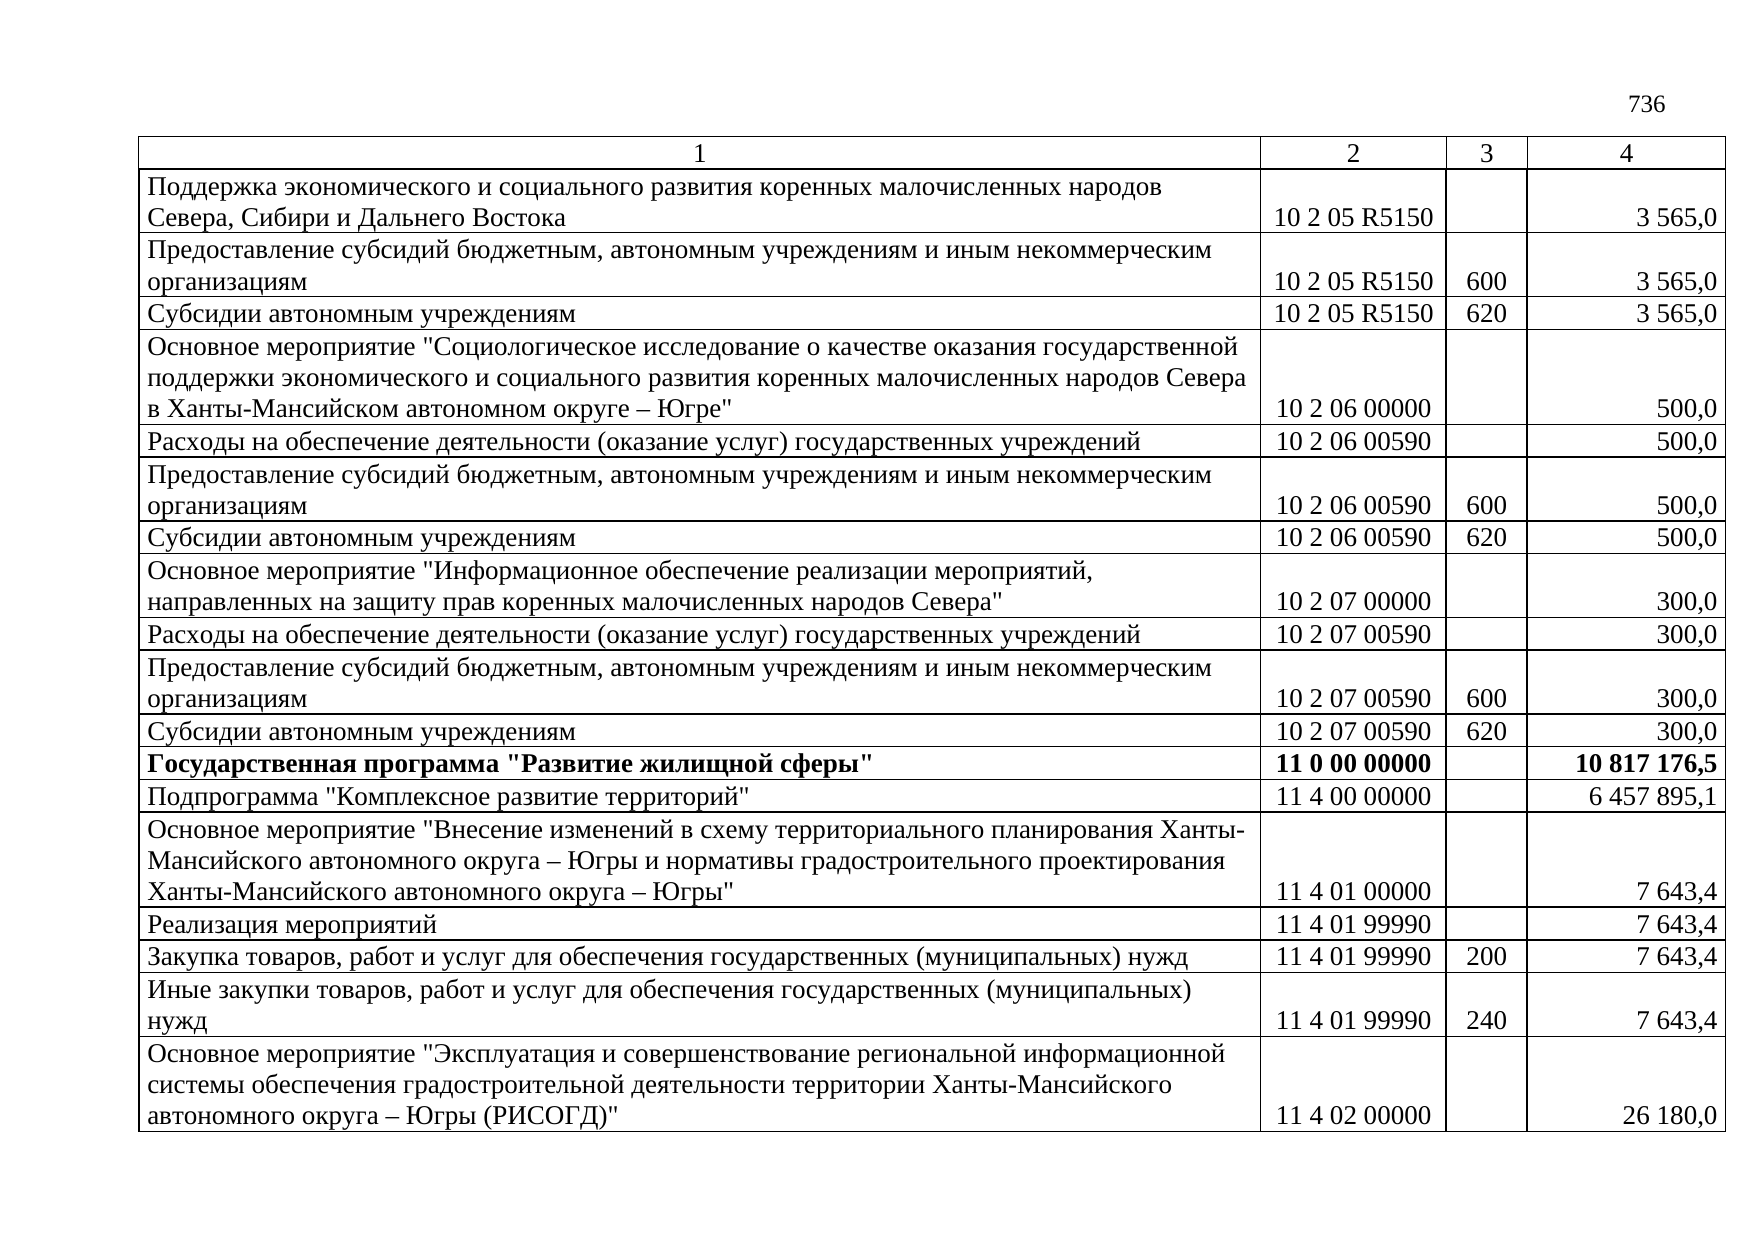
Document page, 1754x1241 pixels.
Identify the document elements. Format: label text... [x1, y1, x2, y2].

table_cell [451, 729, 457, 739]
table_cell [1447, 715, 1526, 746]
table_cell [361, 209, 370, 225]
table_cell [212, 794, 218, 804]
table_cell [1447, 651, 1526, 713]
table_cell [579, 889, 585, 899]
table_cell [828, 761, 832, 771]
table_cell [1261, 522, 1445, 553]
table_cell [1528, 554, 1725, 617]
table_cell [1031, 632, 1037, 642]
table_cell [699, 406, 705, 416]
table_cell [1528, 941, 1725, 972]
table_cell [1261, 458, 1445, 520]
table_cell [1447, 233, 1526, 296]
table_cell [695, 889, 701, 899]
table_header 3 [1447, 137, 1527, 168]
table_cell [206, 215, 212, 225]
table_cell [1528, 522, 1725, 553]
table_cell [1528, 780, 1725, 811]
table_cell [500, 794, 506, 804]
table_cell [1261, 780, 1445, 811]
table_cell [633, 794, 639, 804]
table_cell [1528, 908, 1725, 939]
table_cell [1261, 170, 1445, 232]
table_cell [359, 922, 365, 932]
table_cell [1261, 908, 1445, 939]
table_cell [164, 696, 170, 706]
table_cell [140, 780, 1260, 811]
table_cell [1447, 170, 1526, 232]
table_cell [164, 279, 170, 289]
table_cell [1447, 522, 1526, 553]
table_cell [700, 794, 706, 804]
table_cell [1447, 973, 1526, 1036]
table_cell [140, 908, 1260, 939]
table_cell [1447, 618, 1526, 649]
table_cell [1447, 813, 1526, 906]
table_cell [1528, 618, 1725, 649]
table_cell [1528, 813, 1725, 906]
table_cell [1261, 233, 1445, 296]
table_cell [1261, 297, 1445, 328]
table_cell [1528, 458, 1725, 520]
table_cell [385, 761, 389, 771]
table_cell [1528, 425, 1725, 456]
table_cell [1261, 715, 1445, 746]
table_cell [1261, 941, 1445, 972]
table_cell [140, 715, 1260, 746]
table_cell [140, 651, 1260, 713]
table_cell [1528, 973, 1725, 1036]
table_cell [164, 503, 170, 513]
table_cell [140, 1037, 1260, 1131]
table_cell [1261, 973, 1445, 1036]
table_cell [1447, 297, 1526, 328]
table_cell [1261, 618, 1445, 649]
table_header 4 [1528, 137, 1725, 168]
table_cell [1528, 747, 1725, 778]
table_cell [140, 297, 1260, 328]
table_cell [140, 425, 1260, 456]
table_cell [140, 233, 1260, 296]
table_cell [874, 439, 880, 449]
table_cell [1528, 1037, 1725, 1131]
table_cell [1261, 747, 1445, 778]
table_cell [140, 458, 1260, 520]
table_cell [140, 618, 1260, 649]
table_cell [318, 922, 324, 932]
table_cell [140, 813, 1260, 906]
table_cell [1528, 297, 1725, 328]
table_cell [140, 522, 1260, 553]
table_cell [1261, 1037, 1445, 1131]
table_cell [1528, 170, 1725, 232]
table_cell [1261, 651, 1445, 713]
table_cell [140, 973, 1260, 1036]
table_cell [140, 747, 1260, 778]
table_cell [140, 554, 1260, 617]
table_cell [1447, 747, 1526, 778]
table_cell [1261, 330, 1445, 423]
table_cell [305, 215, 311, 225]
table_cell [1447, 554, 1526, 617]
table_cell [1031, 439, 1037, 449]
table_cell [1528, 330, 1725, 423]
table_header 1 [139, 137, 1260, 168]
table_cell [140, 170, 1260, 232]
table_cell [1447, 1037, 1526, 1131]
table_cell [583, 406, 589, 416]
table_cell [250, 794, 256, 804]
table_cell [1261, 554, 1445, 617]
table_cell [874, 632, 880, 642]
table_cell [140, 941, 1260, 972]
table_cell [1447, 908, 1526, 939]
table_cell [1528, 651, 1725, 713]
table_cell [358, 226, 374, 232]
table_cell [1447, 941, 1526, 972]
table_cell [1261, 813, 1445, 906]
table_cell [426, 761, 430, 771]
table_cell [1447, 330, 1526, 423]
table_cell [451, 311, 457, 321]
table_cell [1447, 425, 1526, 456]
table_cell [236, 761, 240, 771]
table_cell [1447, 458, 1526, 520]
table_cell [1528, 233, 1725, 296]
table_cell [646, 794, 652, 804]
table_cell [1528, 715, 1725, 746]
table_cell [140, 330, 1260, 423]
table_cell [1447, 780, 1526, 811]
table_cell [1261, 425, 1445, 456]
table_header 2 [1261, 137, 1446, 168]
